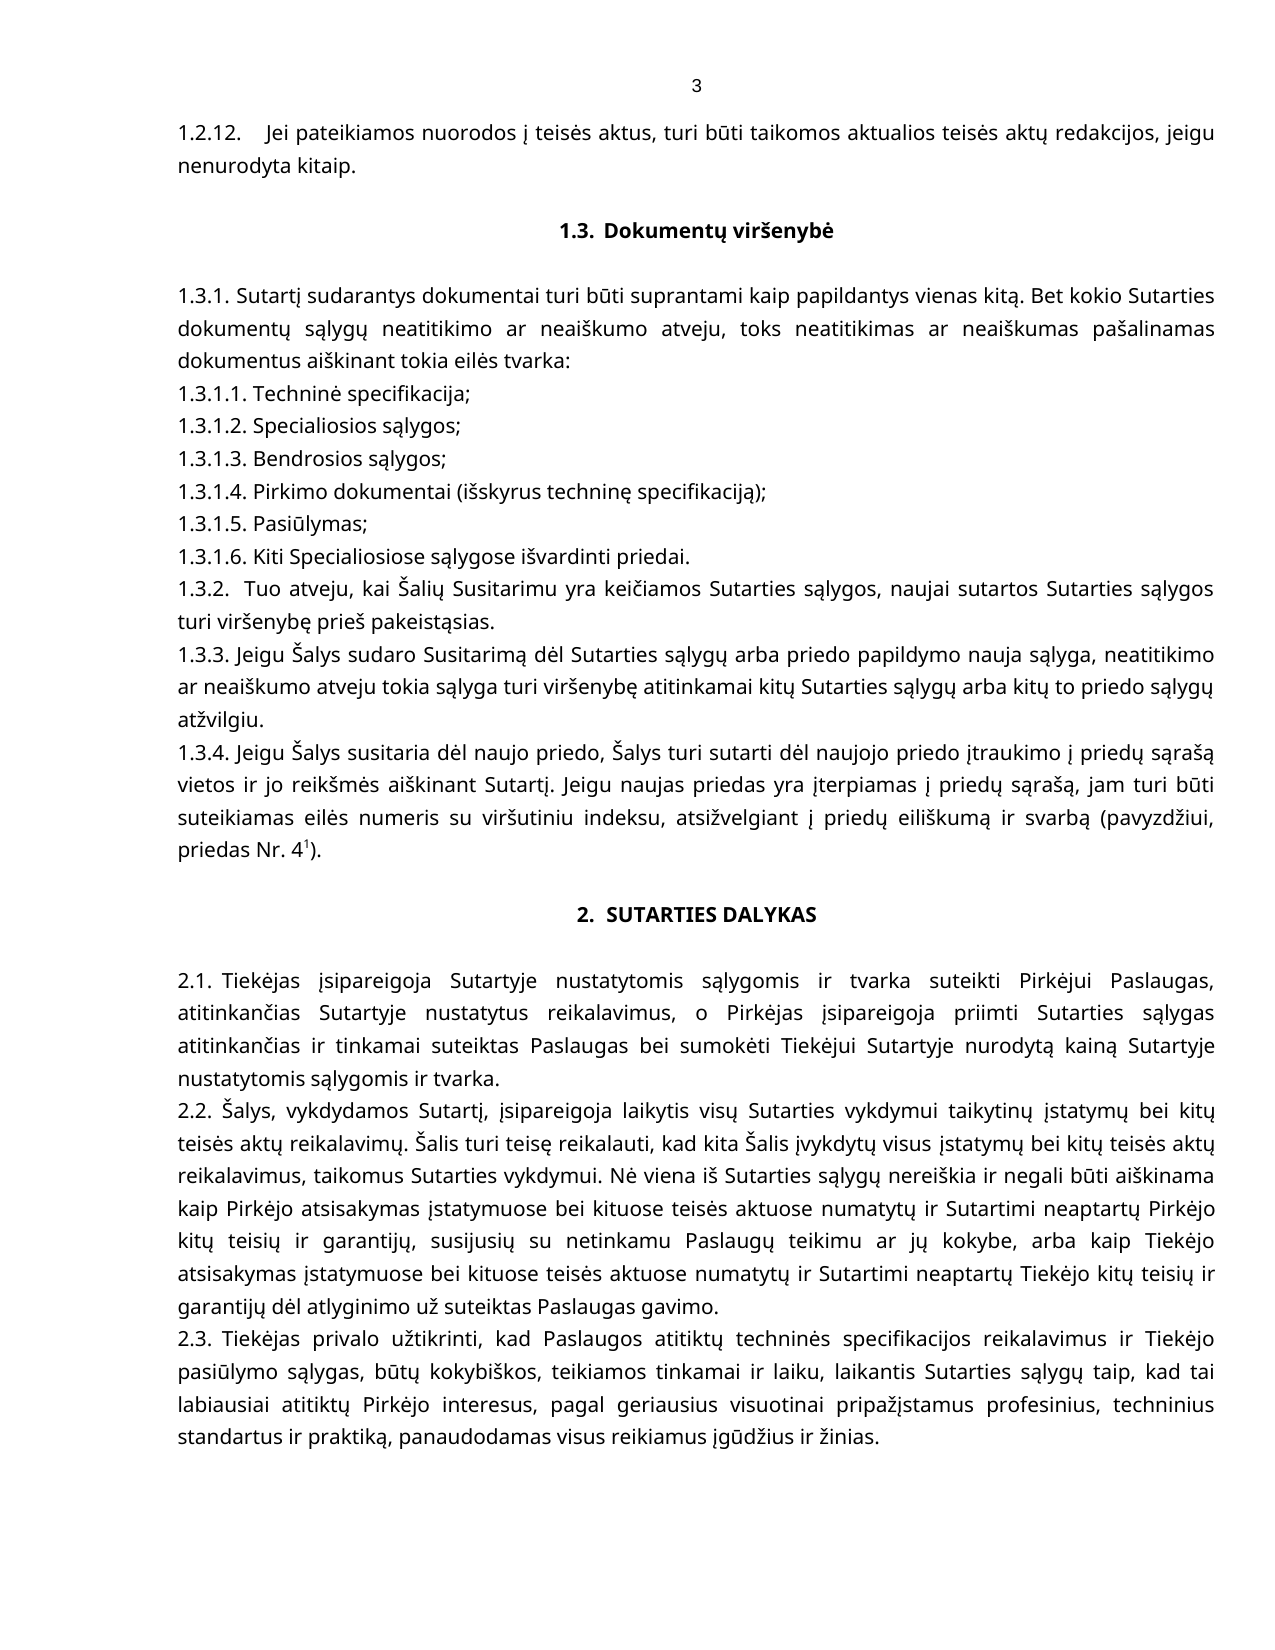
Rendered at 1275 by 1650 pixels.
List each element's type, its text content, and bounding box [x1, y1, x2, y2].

text 2. Sutarties dalykas [177, 901, 1216, 929]
text 2.2. Šalys, vykdydamos Sutartį, įsipareigoja laikytis visų Sutarties vykdymui taikytinų įstatymų bei kitų teisės aktų reikalavimų. Šalis turi teisę reikalauti, kad kita Šalis įvykdytų visus įstatymų bei kitų teisės aktų reikalavimus, taikomus Sutarties vykdymui. Nė viena iš Sutarties sąlygų nereiškia ir negali būti aiškinama kaip Pirkėjo atsisakymas įstatymuose bei kituose teisės aktuose numatytų ir Sutartimi neaptartų Pirkėjo kitų teisių ir garantijų, susijusių su netinkamu Paslaugų teikimu ar jų kokybe, arba kaip Tiekėjo atsisakymas įstatymuose bei kituose teisės aktuose numatytų ir Sutartimi neaptartų Tiekėjo kitų teisių ir garantijų dėl atlyginimo už suteiktas Paslaugas gavimo. [177, 1096, 1216, 1320]
text 1.3.1. Sutartį sudarantys dokumentai turi būti suprantami kaip papildantys vienas kitą. Bet kokio Sutarties dokumentų sąlygų neatitikimo ar neaiškumo atveju, toks neatitikimas ar neaiškumas pašalinamas dokumentus aiškinant tokia eilės tvarka: [177, 281, 1216, 375]
text 1.3.1.1. Techninė specifikacija; [177, 379, 1216, 407]
text 1.2.12. Jei pateikiamos nuorodos į teisės aktus, turi būti taikomos aktualios teisės aktų redakcijos, jeigu nenurodyta kitaip. [177, 118, 1216, 179]
text 1.3.1.6. Kiti Specialiosiose sąlygose išvardinti priedai. [177, 542, 1216, 570]
text 1.3.1.2. Specialiosios sąlygos; [177, 412, 1216, 440]
text 2.1. Tiekėjas įsipareigoja Sutartyje nustatytomis sąlygomis ir tvarka suteikti Pirkėjui Paslaugas, atitinkančias Sutartyje nustatytus reikalavimus, o Pirkėjas įsipareigoja priimti Sutarties sąlygas atitinkančias ir tinkamai suteiktas Paslaugas bei sumokėti Tiekėjui Sutartyje nurodytą kainą Sutartyje nustatytomis sąlygomis ir tvarka. [177, 966, 1216, 1092]
text 1.3.1.4. Pirkimo dokumentai (išskyrus techninę specifikaciją); [177, 477, 1216, 505]
text 1.3.4. Jeigu Šalys susitaria dėl naujo priedo, Šalys turi sutarti dėl naujojo priedo įtraukimo į priedų sąrašą vietos ir jo reikšmės aiškinant Sutartį. Jeigu naujas priedas yra įterpiamas į priedų sąrašą, jam turi būti suteikiamas eilės numeris su viršutiniu indeksu, atsižvelgiant į priedų eiliškumą ir svarbą (pavyzdžiui, priedas Nr. 41). [177, 738, 1216, 864]
text 1.3.1.5. Pasiūlymas; [177, 509, 1216, 538]
text 1.3. Dokumentų viršenybė [177, 216, 1216, 244]
text 1.3.2. Tuo atveju, kai Šalių Susitarimu yra keičiamos Sutarties sąlygos, naujai sutartos Sutarties sąlygos turi viršenybę prieš pakeistąsias. [177, 574, 1216, 636]
text 1.3.3. Jeigu Šalys sudaro Susitarimą dėl Sutarties sąlygų arba priedo papildymo nauja sąlyga, neatitikimo ar neaiškumo atveju tokia sąlyga turi viršenybę atitinkamai kitų Sutarties sąlygų arba kitų to priedo sąlygų atžvilgiu. [177, 640, 1216, 733]
text 1.3.1.3. Bendrosios sąlygos; [177, 444, 1216, 473]
text 2.3. Tiekėjas privalo užtikrinti, kad Paslaugos atitiktų techninės specifikacijos reikalavimus ir Tiekėjo pasiūlymo sąlygas, būtų kokybiškos, teikiamos tinkamai ir laiku, laikantis Sutarties sąlygų taip, kad tai labiausiai atitiktų Pirkėjo interesus, pagal geriausius visuotinai pripažįstamus profesinius, techninius standartus ir praktiką, panaudodamas visus reikiamus įgūdžius ir žinias. [177, 1324, 1216, 1451]
